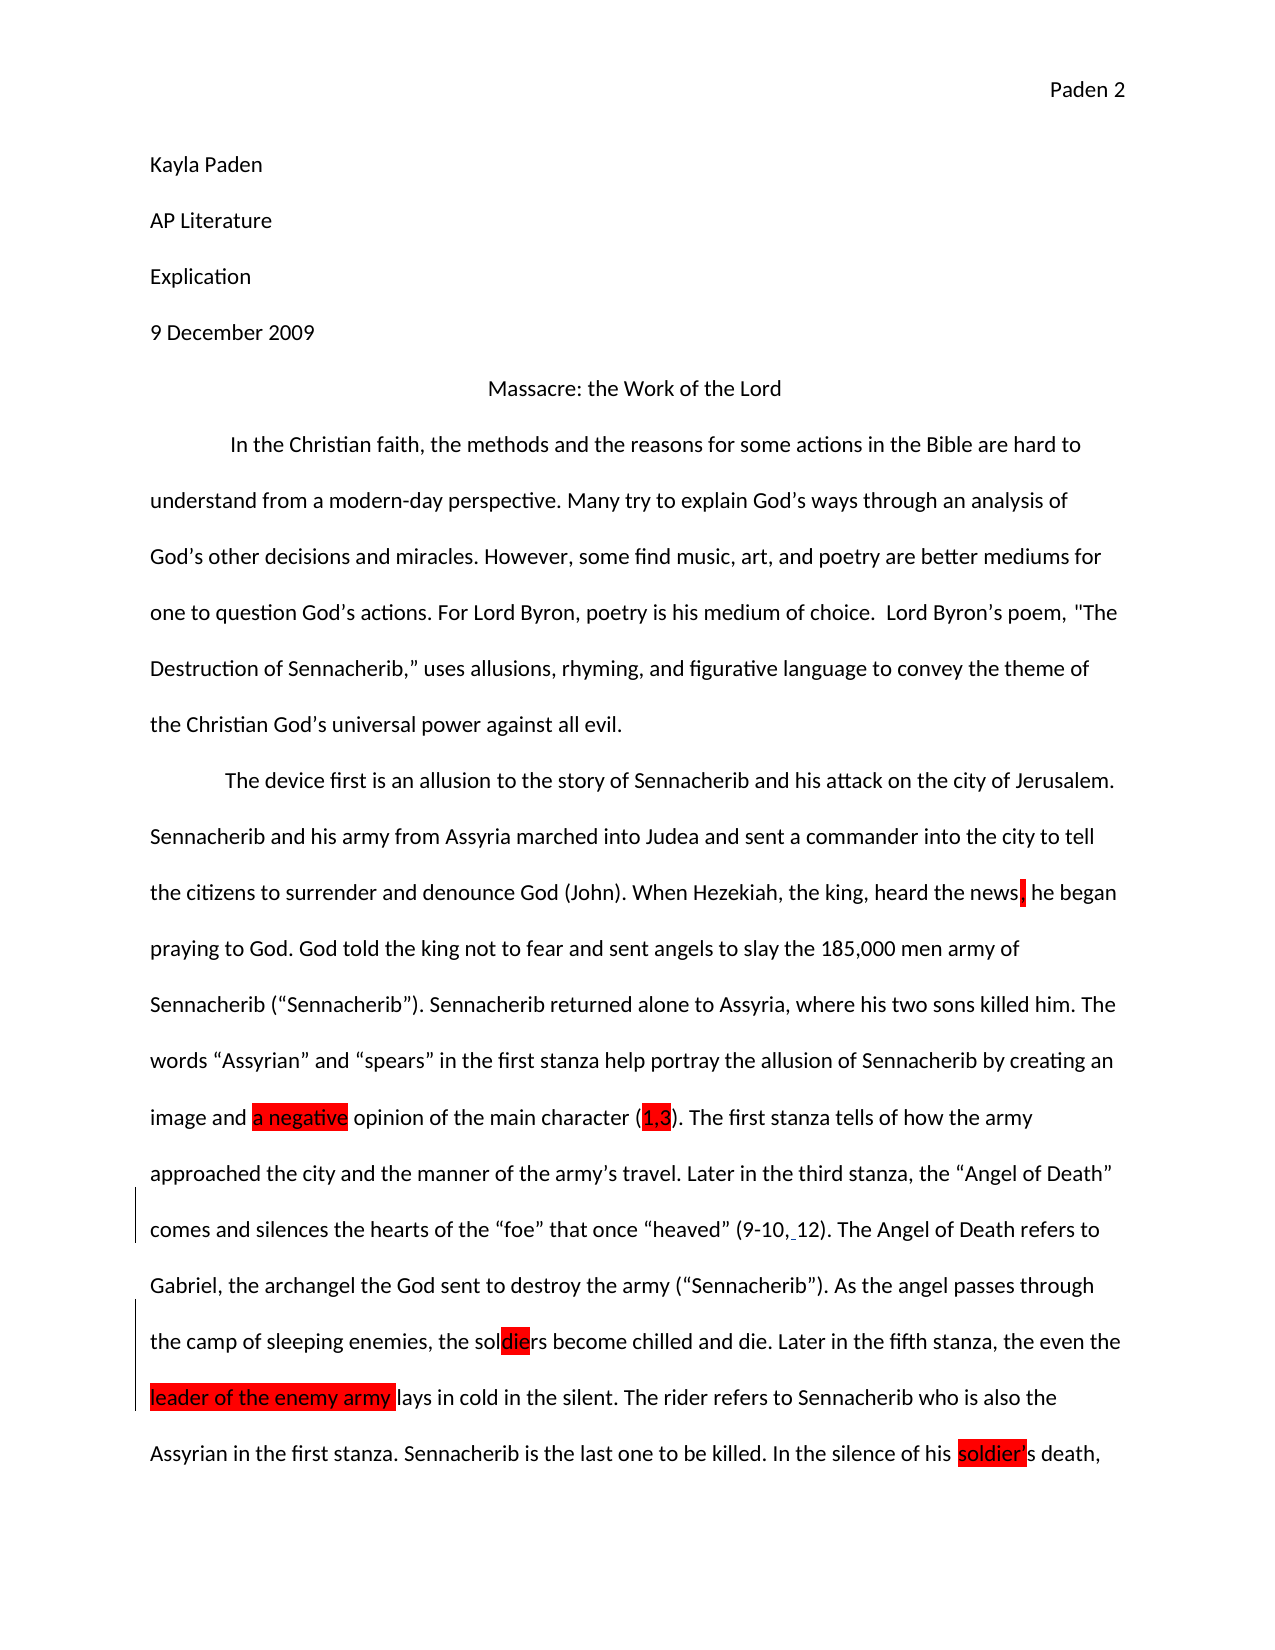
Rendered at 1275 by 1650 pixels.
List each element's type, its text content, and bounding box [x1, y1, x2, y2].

text Kayla Paden [150, 150, 1125, 178]
text 9 December 2009 [150, 318, 1125, 346]
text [150, 766, 1125, 1467]
text Explication [150, 262, 1125, 290]
text In the Christian faith, the methods and the reasons for some actions in the Bible are hard to understand from a modern-day perspective. Many try to explain God’s ways through an analysis of God’s other decisions and miracles. However, some find music, art, and poetry are better mediums for one to question God’s actions. For Lord Byron, poetry is his medium of choice. Lord Byron’s poem, "The Destruction of Sennacherib,” uses allusions, rhyming, and figurative language to convey the theme of the Christian God’s universal power against all evil. [150, 430, 1125, 738]
text Massacre: the Work of the Lord [150, 374, 1125, 402]
text AP Literature [150, 206, 1125, 234]
